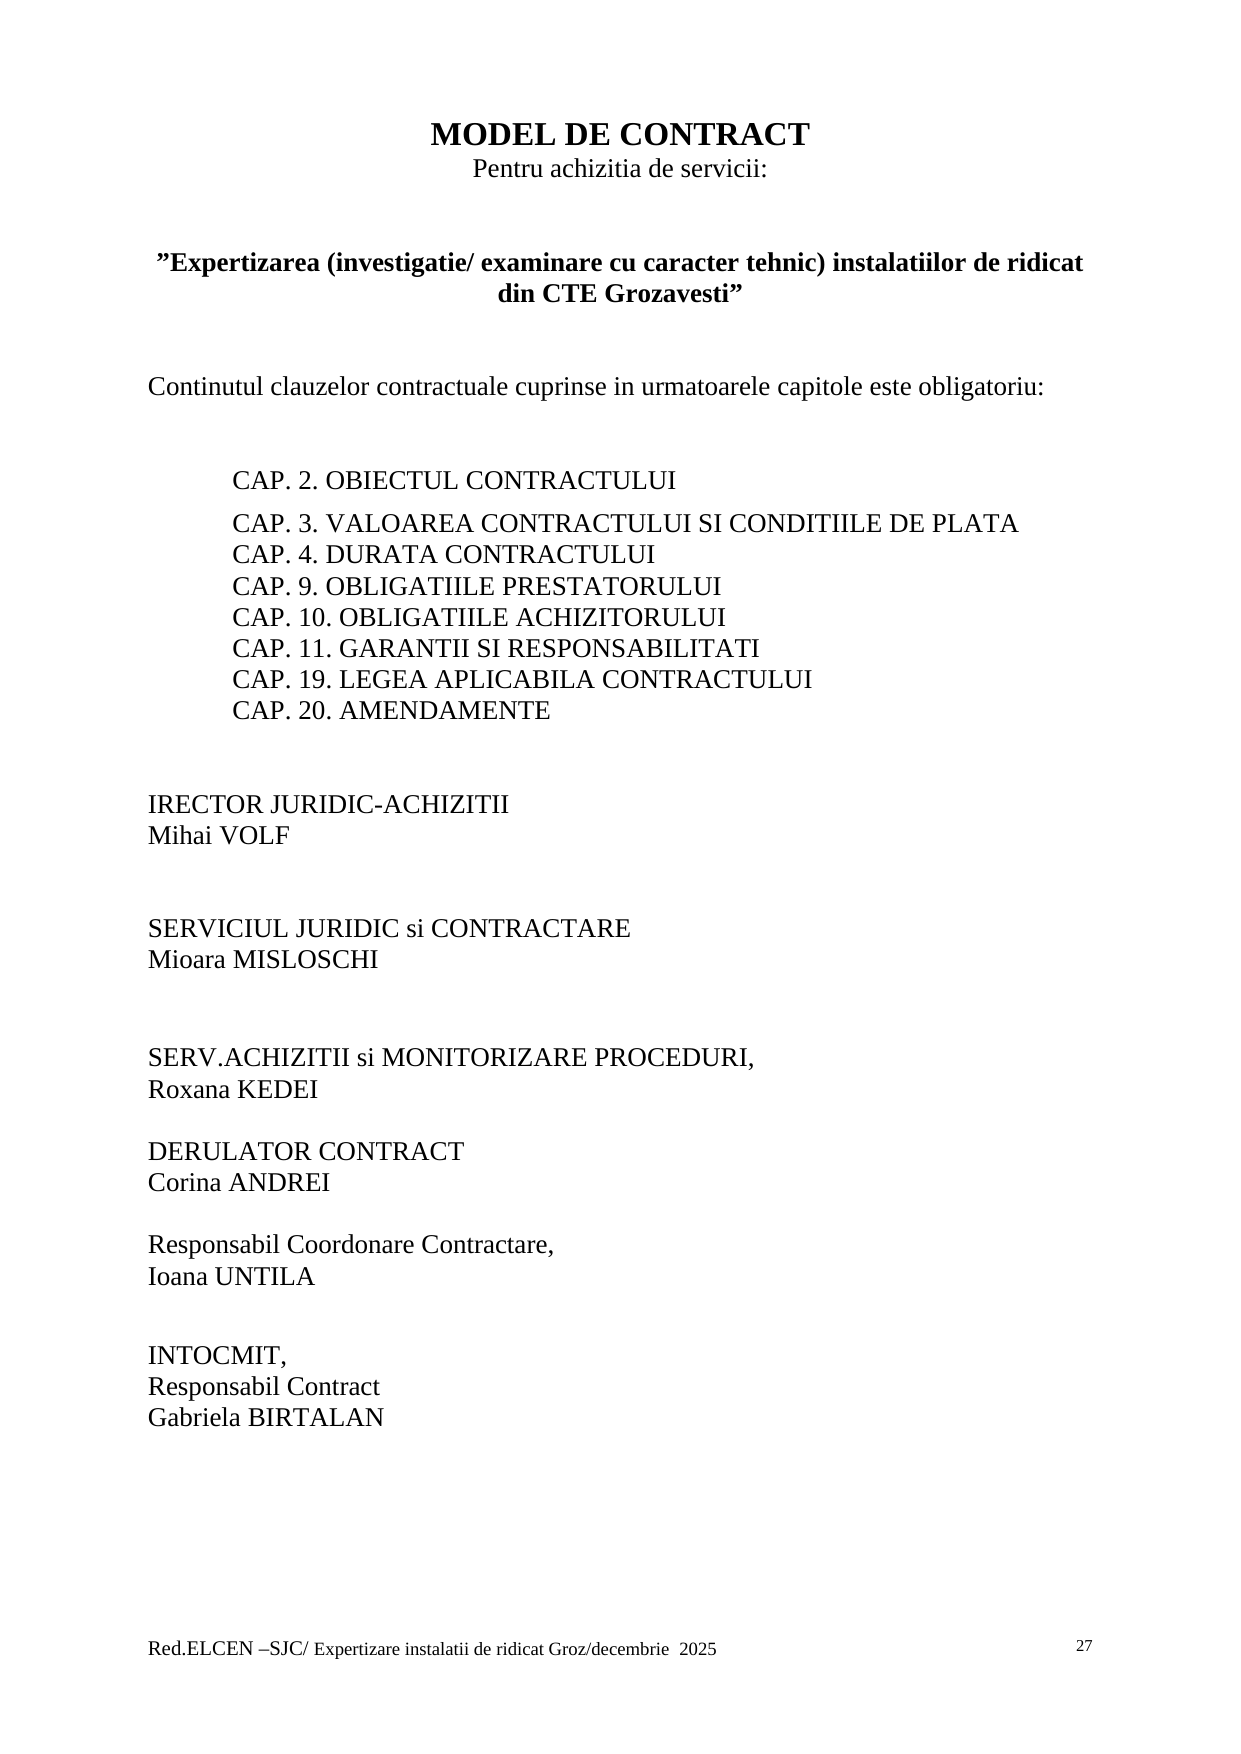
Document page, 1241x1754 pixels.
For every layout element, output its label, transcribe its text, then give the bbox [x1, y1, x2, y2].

text CAP. 9. OBLIGATIILE PRESTATORULUI [148, 570, 1092, 601]
text Pentru achizitia de servicii: [148, 152, 1092, 183]
text CAP. 10. OBLIGATIILE ACHIZITORULUI [148, 601, 1092, 632]
text Mihai VOLF [148, 819, 1092, 881]
text Gabriela BIRTALAN [148, 1401, 1092, 1432]
text Ioana UNTILA [148, 1259, 1092, 1291]
subtitle MODEL DE CONTRACT [148, 114, 1092, 152]
text Derulator contract [148, 1135, 1092, 1166]
text Corina ANDREI [148, 1166, 1092, 1197]
text SERV.ACHIZITII si MONITORIZARE PROCEDURI, [148, 1042, 1092, 1073]
text Intocmit, [148, 1339, 1092, 1370]
text SERVICIUL JURIDIC si CONTRACTARE [148, 912, 1092, 943]
text CAP. 2. OBIECTUL CONTRACTULUI [232, 464, 1092, 495]
text CAP. 11. GARANTII SI RESPONSABILITATI [148, 632, 1092, 663]
text IRECTOR JURIDIC-ACHIZITII [148, 788, 1092, 819]
text Continutul clauzelor contractuale cuprinse in urmatoarele capitole este obligatoriu: [148, 370, 1092, 402]
text CAP. 3. VALOAREA CONTRACTULUI SI CONDITIILE DE PLATA [148, 507, 1092, 539]
text Responsabil Coordonare Contractare, [148, 1228, 1092, 1259]
text CAP. 4. DURATA CONTRACTULUI [148, 539, 1092, 570]
text Responsabil Contract [148, 1370, 1092, 1401]
text Roxana KEDEI [148, 1073, 1092, 1104]
text Mioara MISLOSCHI [148, 943, 1092, 975]
text ”Expertizarea (investigatie/ examinare cu caracter tehnic) instalatiilor de ridicat din CTE Grozavesti” [148, 246, 1092, 308]
text CAP. 19. LEGEA APLICABILA CONTRACTULUI [148, 663, 1092, 694]
text CAP. 20. AMENDAMENTE [148, 694, 1092, 726]
